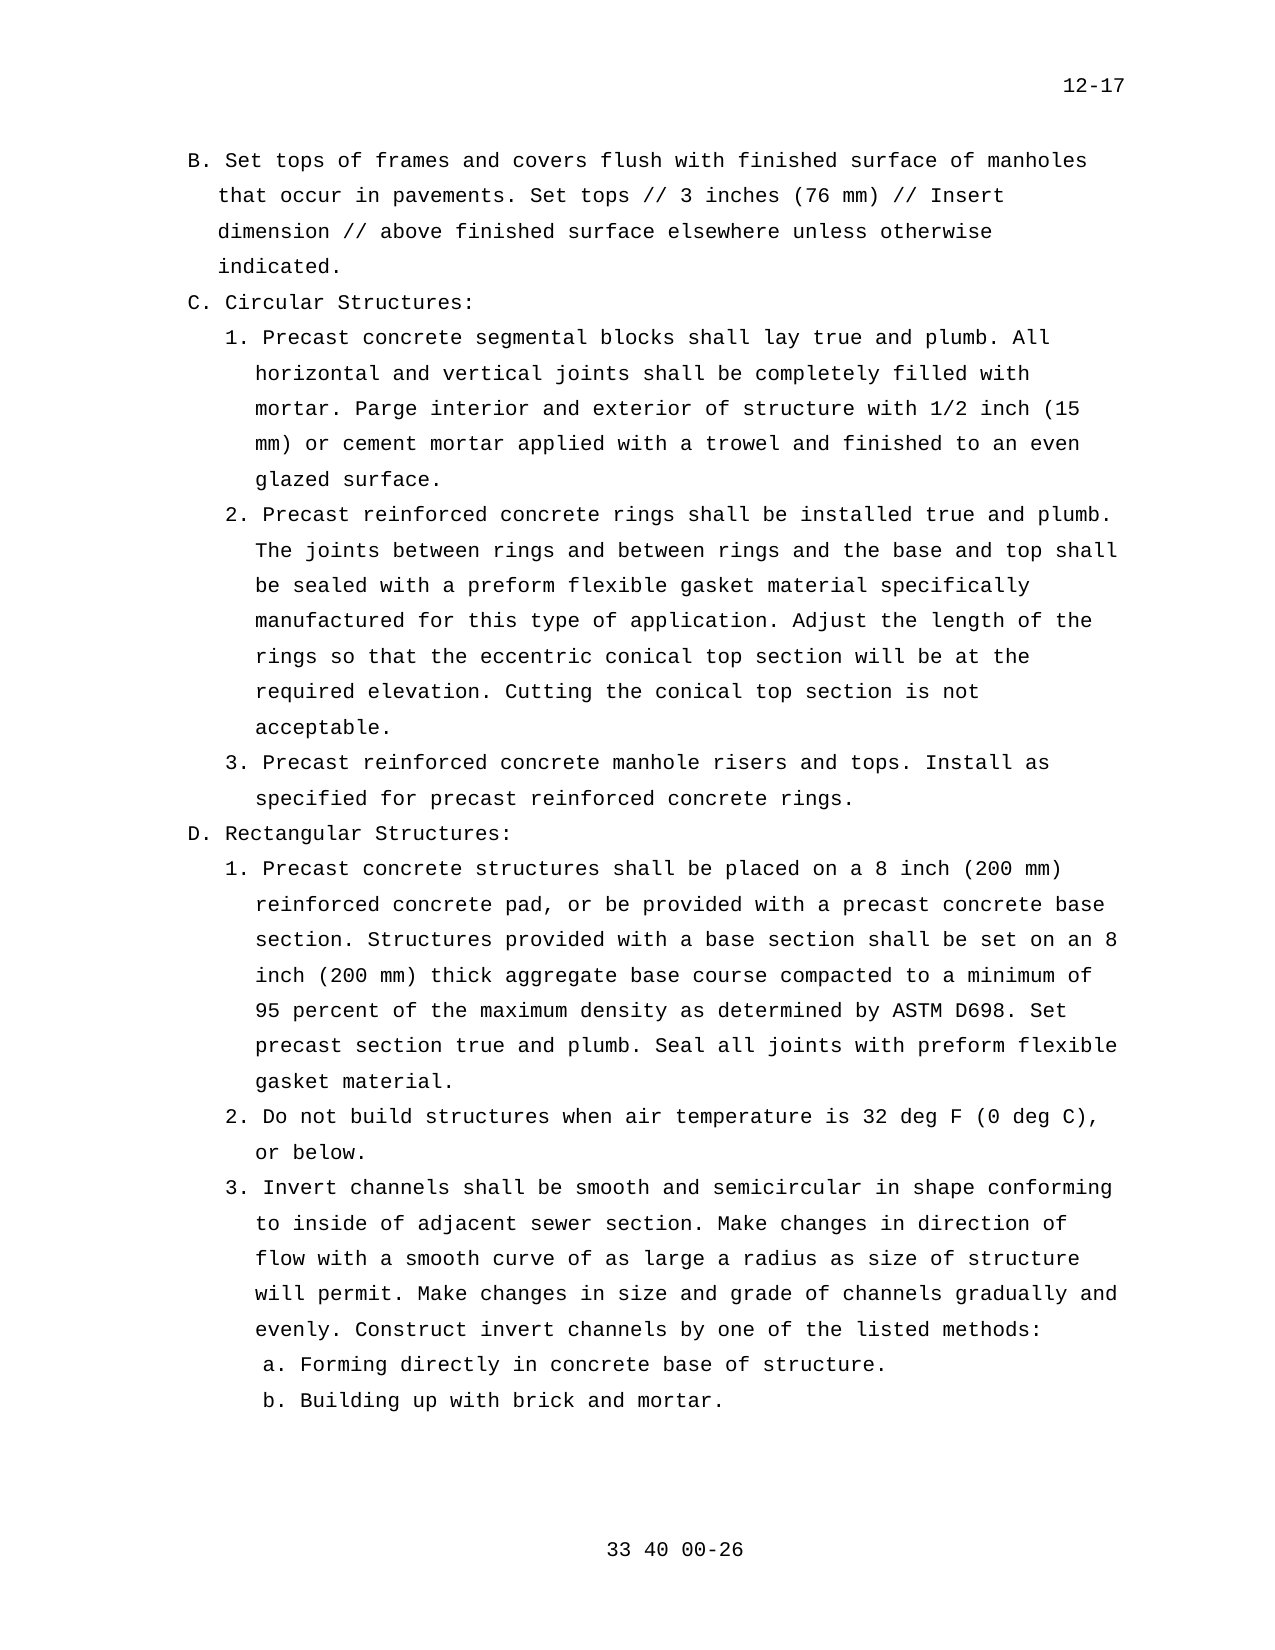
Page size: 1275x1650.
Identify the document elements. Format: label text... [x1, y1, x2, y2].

text Set tops of frames and covers flush with finished surface of manholes that occur in pavements. Set tops // 3 inches (76 mm) // Insert dimension // above finished surface elsewhere unless otherwise indicated. [187, 150, 1125, 280]
text Circular Structures: [187, 292, 1125, 315]
text Do not build structures when air temperature is 32 deg F (0 deg C), or below. [225, 1106, 1125, 1165]
text Precast reinforced concrete rings shall be installed true and plumb. The joints between rings and between rings and the base and top shall be sealed with a preform flexible gasket material specifically manufactured for this type of application. Adjust the length of the rings so that the eccentric conical top section will be at the required elevation. Cutting the conical top section is not acceptable. [225, 504, 1125, 740]
text Precast concrete structures shall be placed on a 8 inch (200 mm) reinforced concrete pad, or be provided with a precast concrete base section. Structures provided with a base section shall be set on an 8 inch (200 mm) thick aggregate base course compacted to a minimum of 95 percent of the maximum density as determined by ASTM D698. Set precast section true and plumb. Seal all joints with preform flexible gasket material. [225, 858, 1125, 1094]
text Building up with brick and mortar. [262, 1389, 1125, 1413]
text Precast reinforced concrete manhole risers and tops. Install as specified for precast reinforced concrete rings. [225, 752, 1125, 811]
text Rectangular Structures: [187, 823, 1125, 847]
text Invert channels shall be smooth and semicircular in shape conforming to inside of adjacent sewer section. Make changes in direction of flow with a smooth curve of as large a radius as size of structure will permit. Make changes in size and grade of channels gradually and evenly. Construct invert channels by one of the listed methods: [225, 1177, 1125, 1342]
text Forming directly in concrete base of structure. [262, 1354, 1125, 1378]
text Precast concrete segmental blocks shall lay true and plumb. All horizontal and vertical joints shall be completely filled with mortar. Parge interior and exterior of structure with 1/2 inch (15 mm) or cement mortar applied with a trowel and finished to an even glazed surface. [225, 327, 1125, 492]
